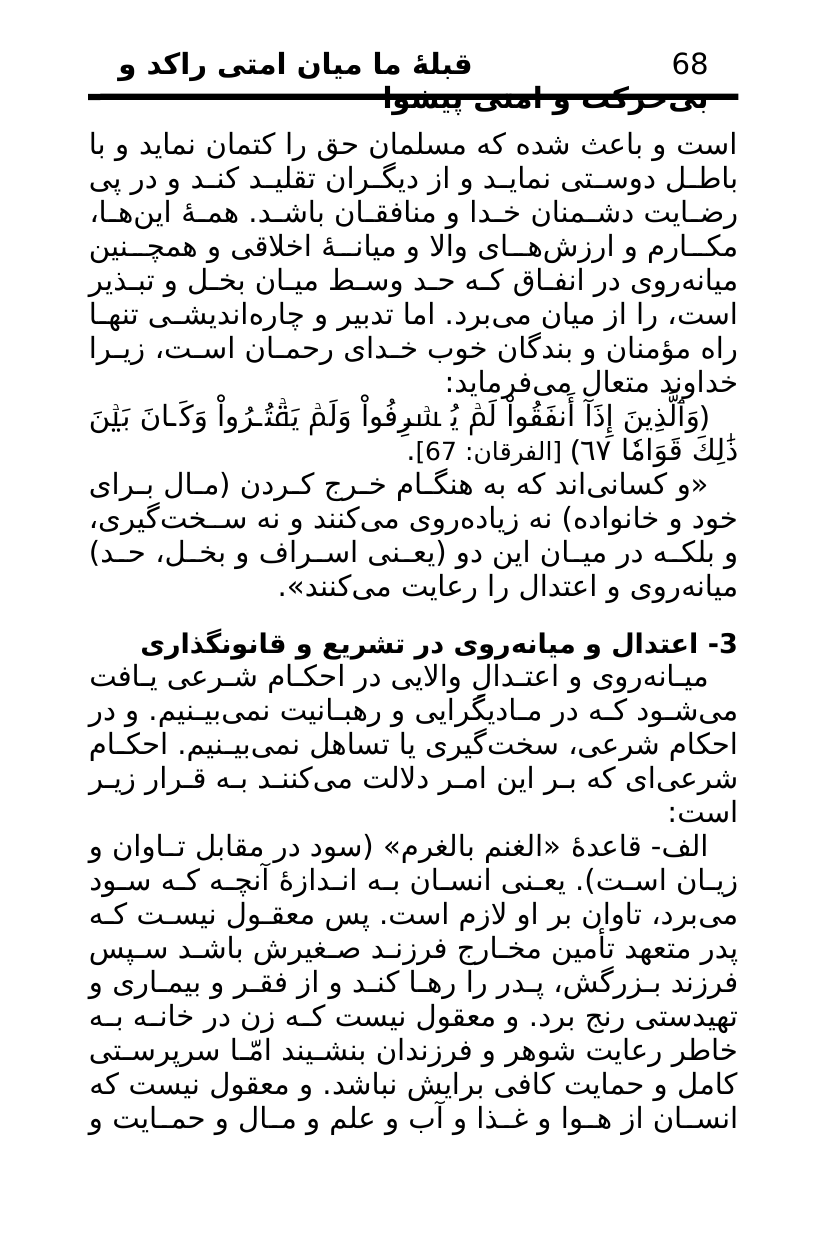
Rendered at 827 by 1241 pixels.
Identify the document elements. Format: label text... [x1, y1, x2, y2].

text ﴿وَٱلَّذِينَ إِذَآ أَنفَقُواْ لَمۡ يُسۡرِفُواْ وَلَمۡ يَقۡتُرُواْ وَكَانَ بَيۡنَ ذَٰلِكَ قَوَامٗا ٦٧﴾ [الفرقان: 67]. [89, 399, 738, 467]
text «و کسانی‌اند که به هنگام خرج کردن (مال برای خود و خانواده) نه زیاده‌روی می‌کنند و نه سخت‌گیری، و بلکه در میان این دو (یعنی اسراف و بخل، حد) میانه‌روی و اعتدال را رعایت می‌کنند». [89, 467, 738, 603]
text 3- اعتدال و میانه‌روی در تشریع و قانونگذاری [89, 628, 738, 660]
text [89, 128, 738, 399]
text میانه‌روی و اعتدالِ والایی در احکام شرعی یافت می‌شود که در مادیگرایی و رهبانیت نمی‌بینیم. و در احکام شرعی، سخت‌گیری یا تساهل نمی‌بینیم. احکام شرعی‌ای که بر این امر دلالت می‌کنند به قرار زیر است: [89, 660, 738, 829]
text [89, 829, 738, 1135]
